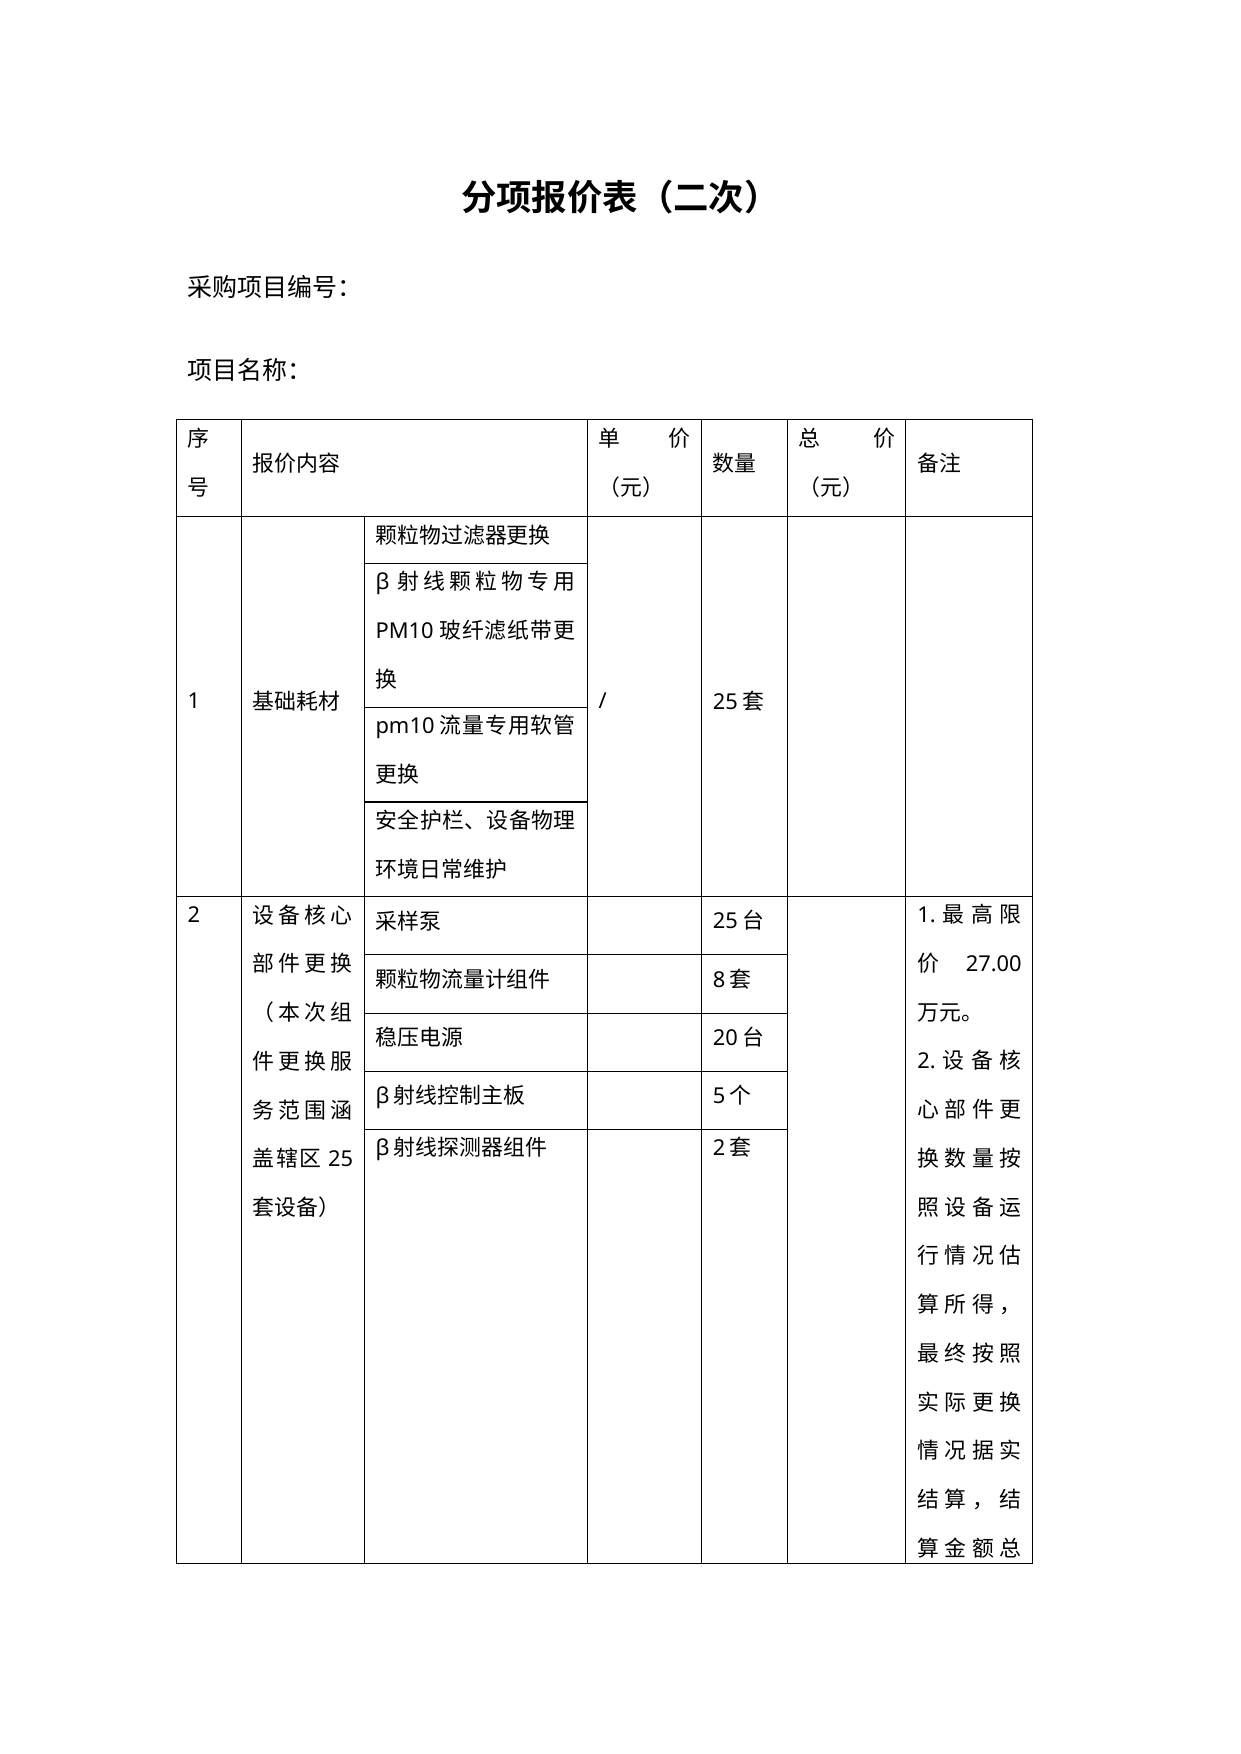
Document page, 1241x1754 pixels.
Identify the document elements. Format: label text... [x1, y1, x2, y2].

table_header 数量 [702, 420, 787, 516]
table_cell [906, 517, 1032, 896]
table_cell [788, 517, 905, 896]
text 项目名称： [187, 336, 1053, 401]
table_header 备注 [906, 420, 1032, 516]
table_cell 设备核心部件更换（本次组件更换服务范围涵盖辖区25套设备） [242, 897, 364, 1563]
table_cell pm10流量专用软管更换 [365, 708, 587, 801]
table_cell β射线控制主板 [365, 1072, 587, 1129]
table_cell / [588, 517, 701, 896]
table_cell 20台 [702, 1014, 787, 1071]
table_cell 基础耗材 [242, 517, 364, 896]
table_cell 稳压电源 [365, 1014, 587, 1071]
table_cell 8套 [702, 955, 787, 1013]
table_cell [588, 897, 701, 954]
table_cell 颗粒物过滤器更换 [365, 517, 587, 563]
table_header 总价（元） [788, 420, 905, 516]
table_cell [588, 955, 701, 1013]
table_cell 1 [177, 517, 241, 896]
table_header 单价（元） [588, 420, 701, 516]
table_cell β射线颗粒物专用PM10玻纤滤纸带更换 [365, 564, 587, 707]
table_cell 2套 [702, 1130, 787, 1563]
text 采购项目编号： [187, 253, 1053, 318]
table_cell [588, 1014, 701, 1071]
table_cell 采样泵 [365, 897, 587, 954]
table_cell [588, 1072, 701, 1129]
table_cell 安全护栏、设备物理环境日常维护 [365, 803, 587, 896]
text 分项报价表（二次） [187, 162, 1053, 227]
table_header 序号 [177, 420, 241, 516]
table_cell 25台 [702, 897, 787, 954]
table_cell β射线探测器组件 [365, 1130, 587, 1563]
table_cell 2 [177, 897, 241, 1563]
table_header 报价内容 [242, 420, 587, 516]
table_cell 1.最高限价27.00万元。 2.设备核心部件更换数量按照设备运行情况估算所得，最终按照实际更换情况据实结算，结算金额总价不超过27.00万元 [906, 897, 1032, 1563]
table_cell 25套 [702, 517, 787, 896]
table_cell [588, 1130, 701, 1563]
table_cell 5个 [702, 1072, 787, 1129]
table_cell 颗粒物流量计组件 [365, 955, 587, 1013]
table_cell [788, 897, 905, 1563]
